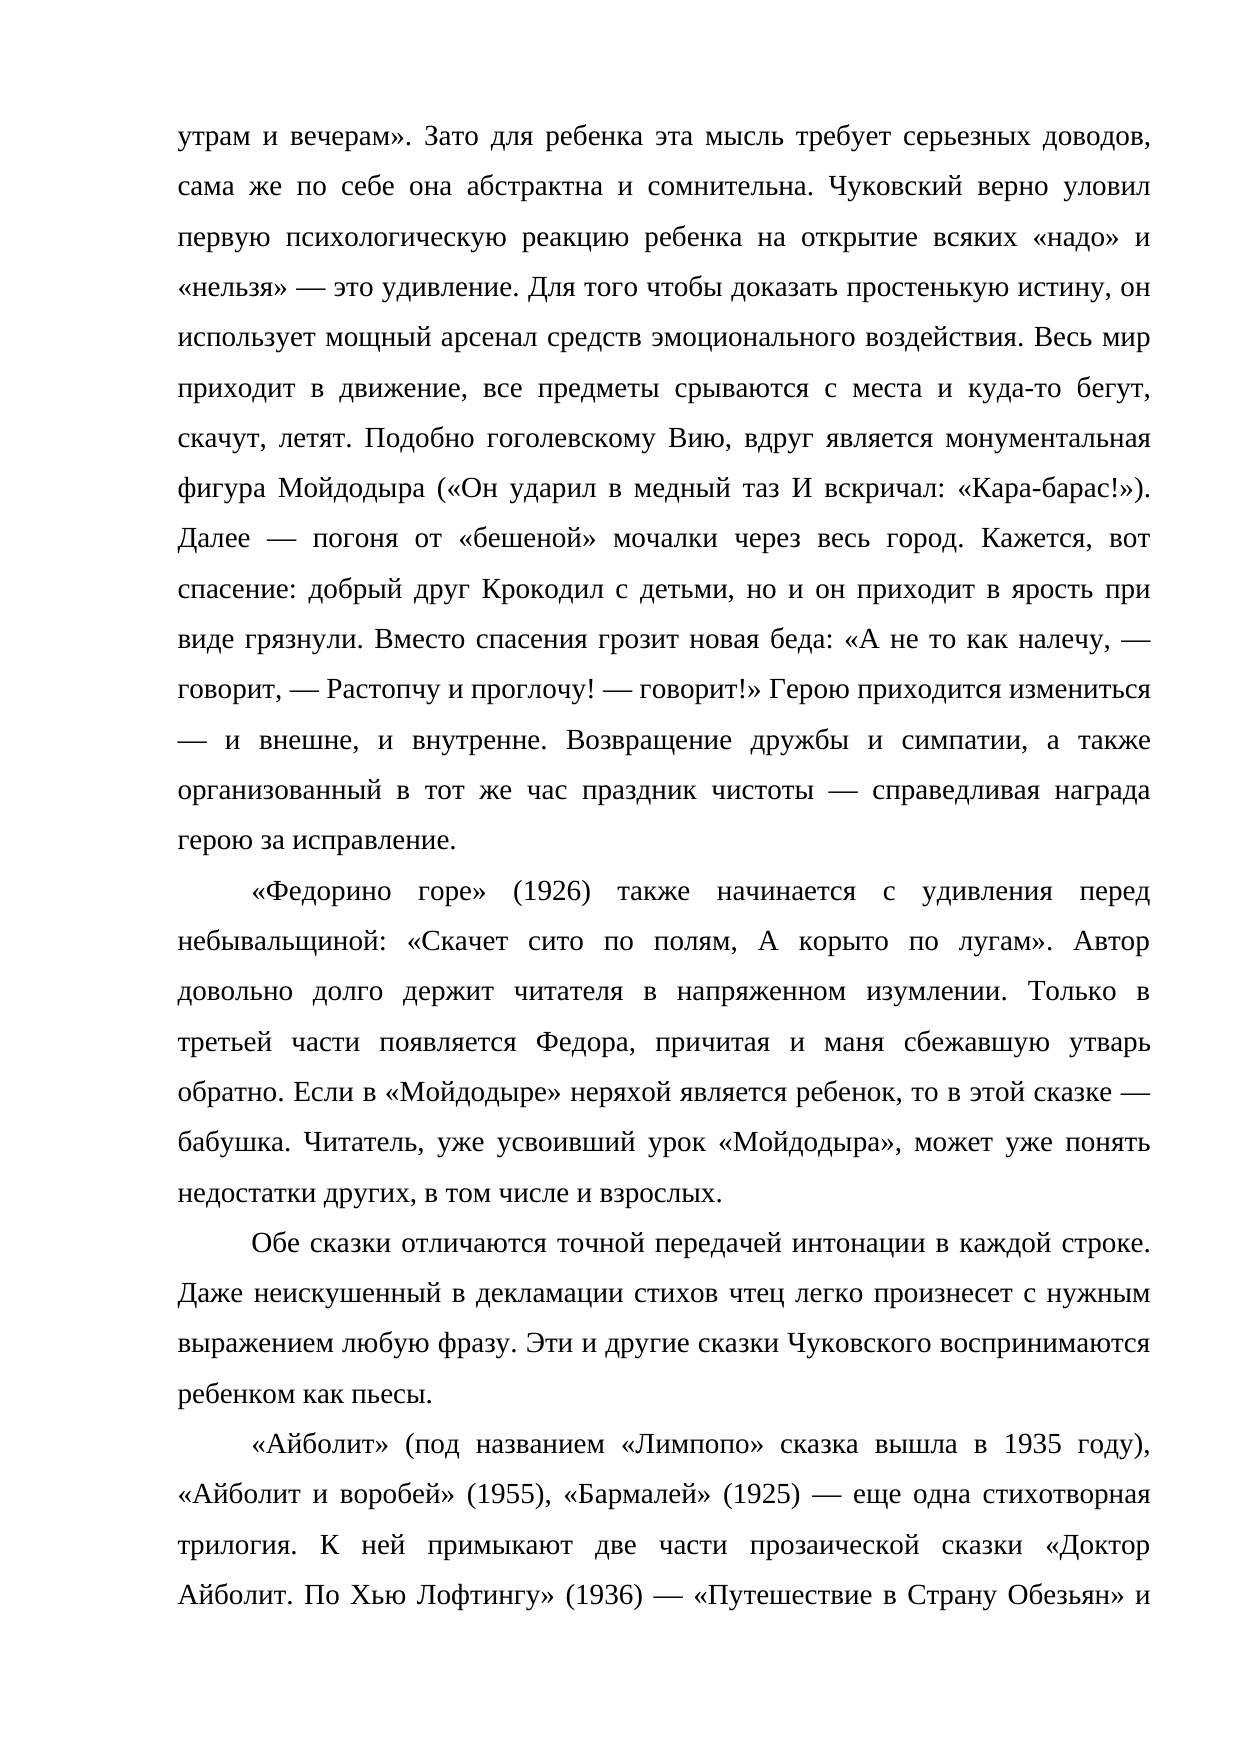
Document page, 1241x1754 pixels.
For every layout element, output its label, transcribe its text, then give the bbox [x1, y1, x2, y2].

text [177, 118, 1152, 856]
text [177, 1426, 1152, 1611]
text «Федорино горе» (1926) также начинается с удивления перед небывальщиной: «Скачет сито по полям, А корыто по лугам». Автор довольно долго держит читателя в напряженном изумлении. Только в третьей части появляется Федора, причитая и маня сбежавшую утварь обратно. Если в «Мойдодыре» неряхой является ребенок, то в этой сказке — бабушка. Читатель, уже усвоивший урок «Мойдодыра», может уже понять недостатки других, в том числе и взрослых. [177, 873, 1152, 1208]
text Обе сказки отличаются точной передачей интонации в каждой строке. Даже неискушенный в декламации стихов чтец легко произнесет с нужным выражением любую фразу. Эти и другие сказки Чуковского воспринимаются ребенком как пьесы. [177, 1225, 1152, 1409]
